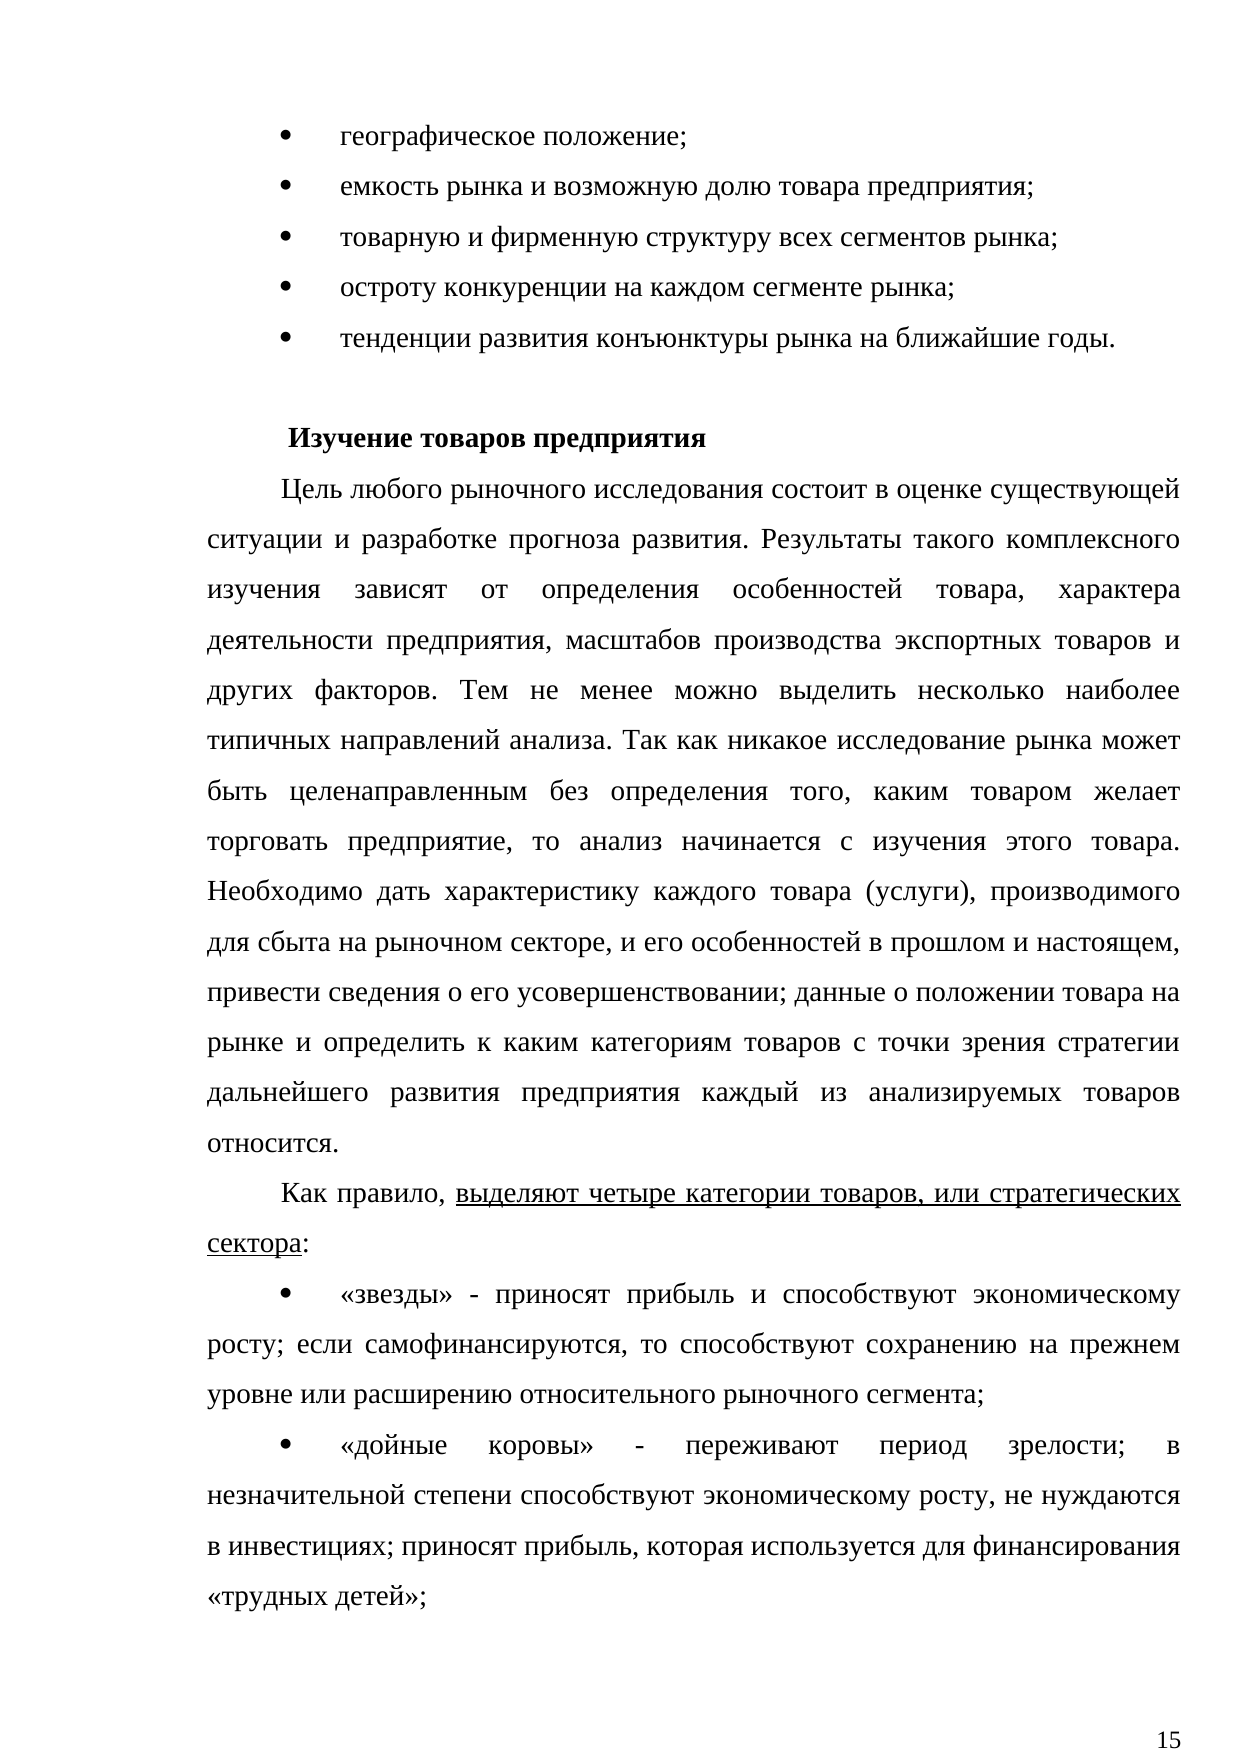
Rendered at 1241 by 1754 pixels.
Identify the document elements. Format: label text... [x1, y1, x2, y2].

list товарную и фирменную структуру всех сегментов рынка; [207, 219, 1181, 253]
text Как правило, выделяют четыре категории товаров, или стратегических сектора: [207, 1175, 1181, 1259]
list остроту конкуренции на каждом сегменте рынка; [207, 269, 1181, 303]
list тенденции развития конъюнктуры рынка на ближайшие годы. [207, 320, 1181, 353]
list емкость рынка и возможную долю товара предприятия; [207, 168, 1181, 202]
list «дойные коровы» - переживают период зрелости; в незначительной степени способствуют экономическому росту, не нуждаются в инвестициях; приносят прибыль, которая используется для финансирования «трудных детей»; [207, 1427, 1181, 1611]
text Изучение товаров предприятия [207, 421, 1181, 454]
list «звезды» - приносят прибыль и способствуют экономическому росту; если самофинансируются, то способствуют сохранению на прежнем уровне или расширению относительного рыночного сегмента; [207, 1276, 1181, 1410]
list географическое положение; [207, 118, 1181, 152]
text Цель любого рыночного исследования состоит в оценке существующей ситуации и разработке прогноза развития. Результаты такого комплексного изучения зависят от определения особенностей товара, характера деятельности предприятия, масштабов производства экспортных товаров и других факторов. Тем не менее можно выделить несколько наиболее типичных направлений анализа. Так как никакое исследование рынка может быть целенаправленным без определения того, каким товаром желает торговать предприятие, то анализ начинается с изучения этого товара. Необходимо дать характеристику каждого товара (услуги), производимого для сбыта на рыночном секторе, и его особенностей в прошлом и настоящем, привести сведения о его усовершенствовании; данные о положении товара на рынке и определить к каким категориям товаров с точки зрения стратегии дальнейшего развития предприятия каждый из анализируемых товаров относится. [207, 471, 1181, 1158]
